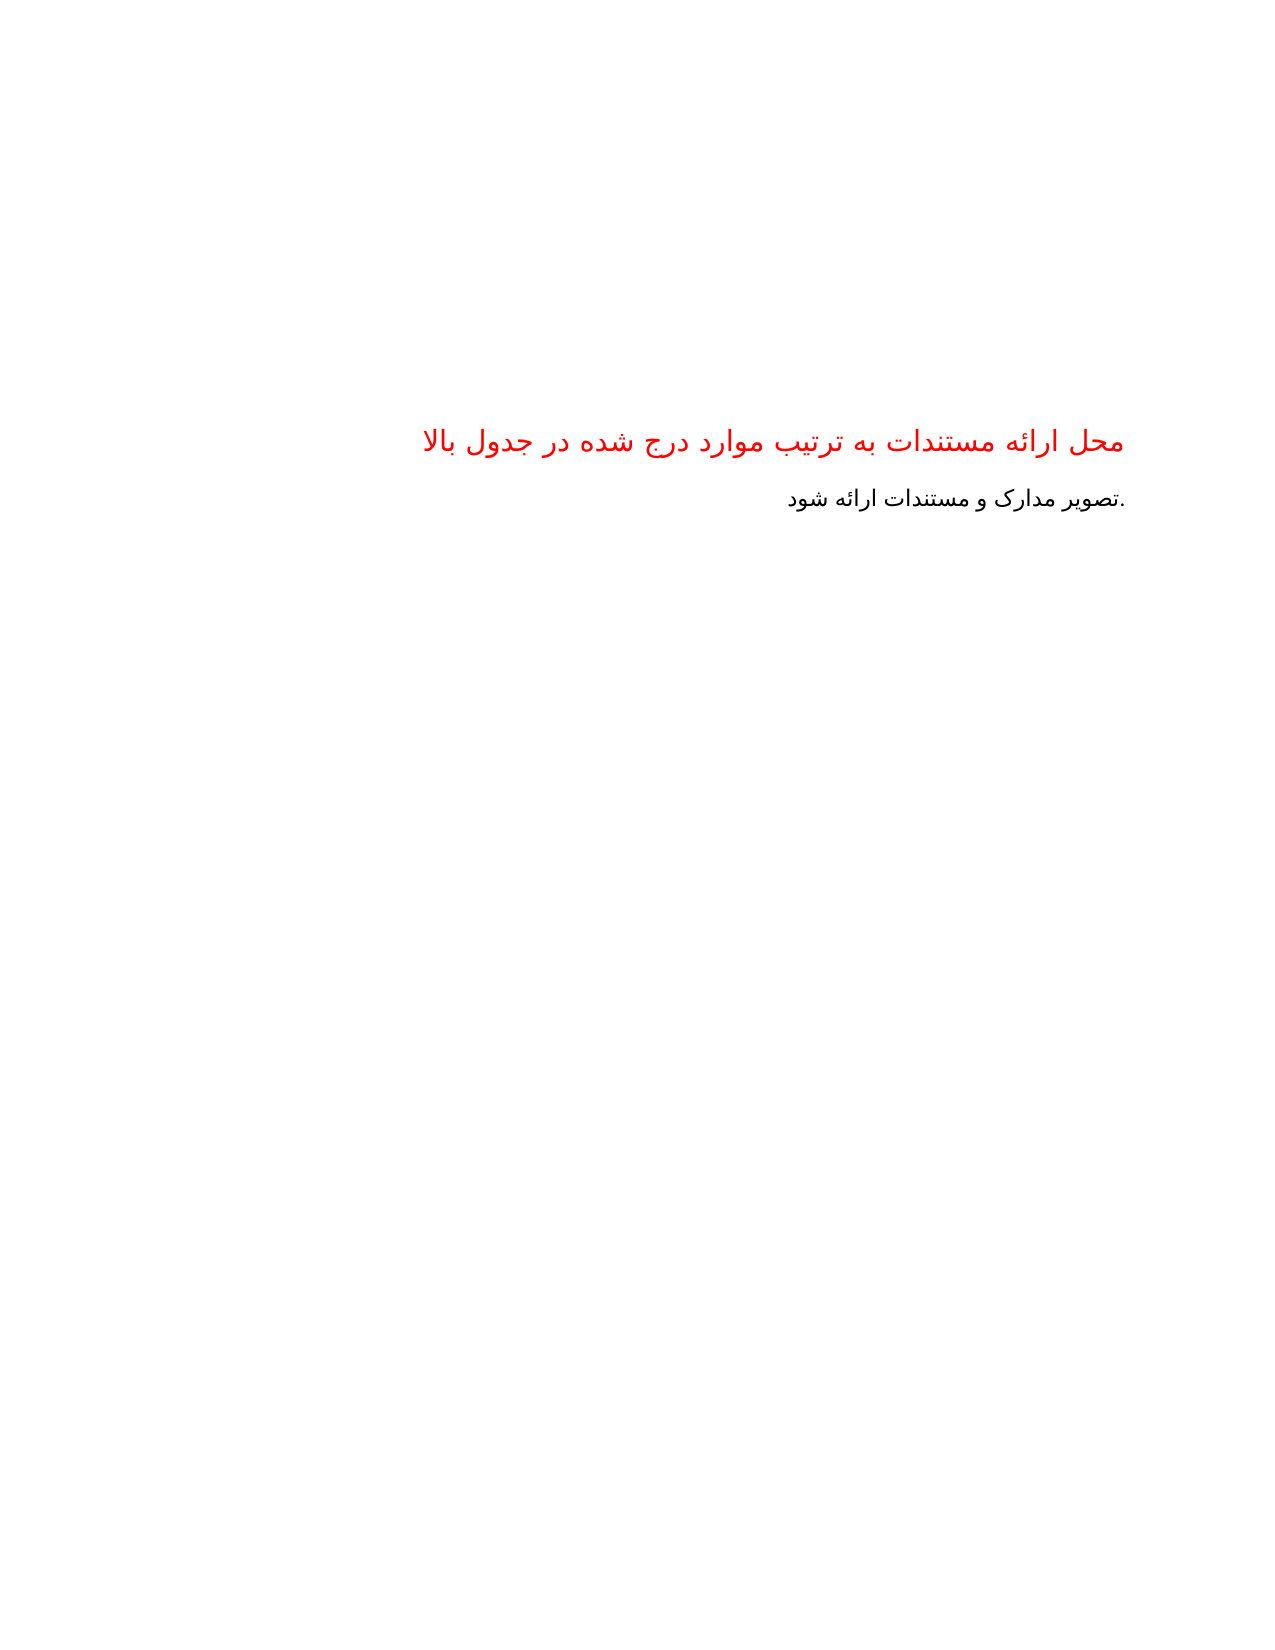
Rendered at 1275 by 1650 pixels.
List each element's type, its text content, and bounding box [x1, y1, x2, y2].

text تصوير مدارک و مستندات ارائه شود. [150, 484, 1125, 512]
text محل ارائه مستندات به ترتيب موارد درج شده در جدول بالا [150, 424, 1125, 458]
